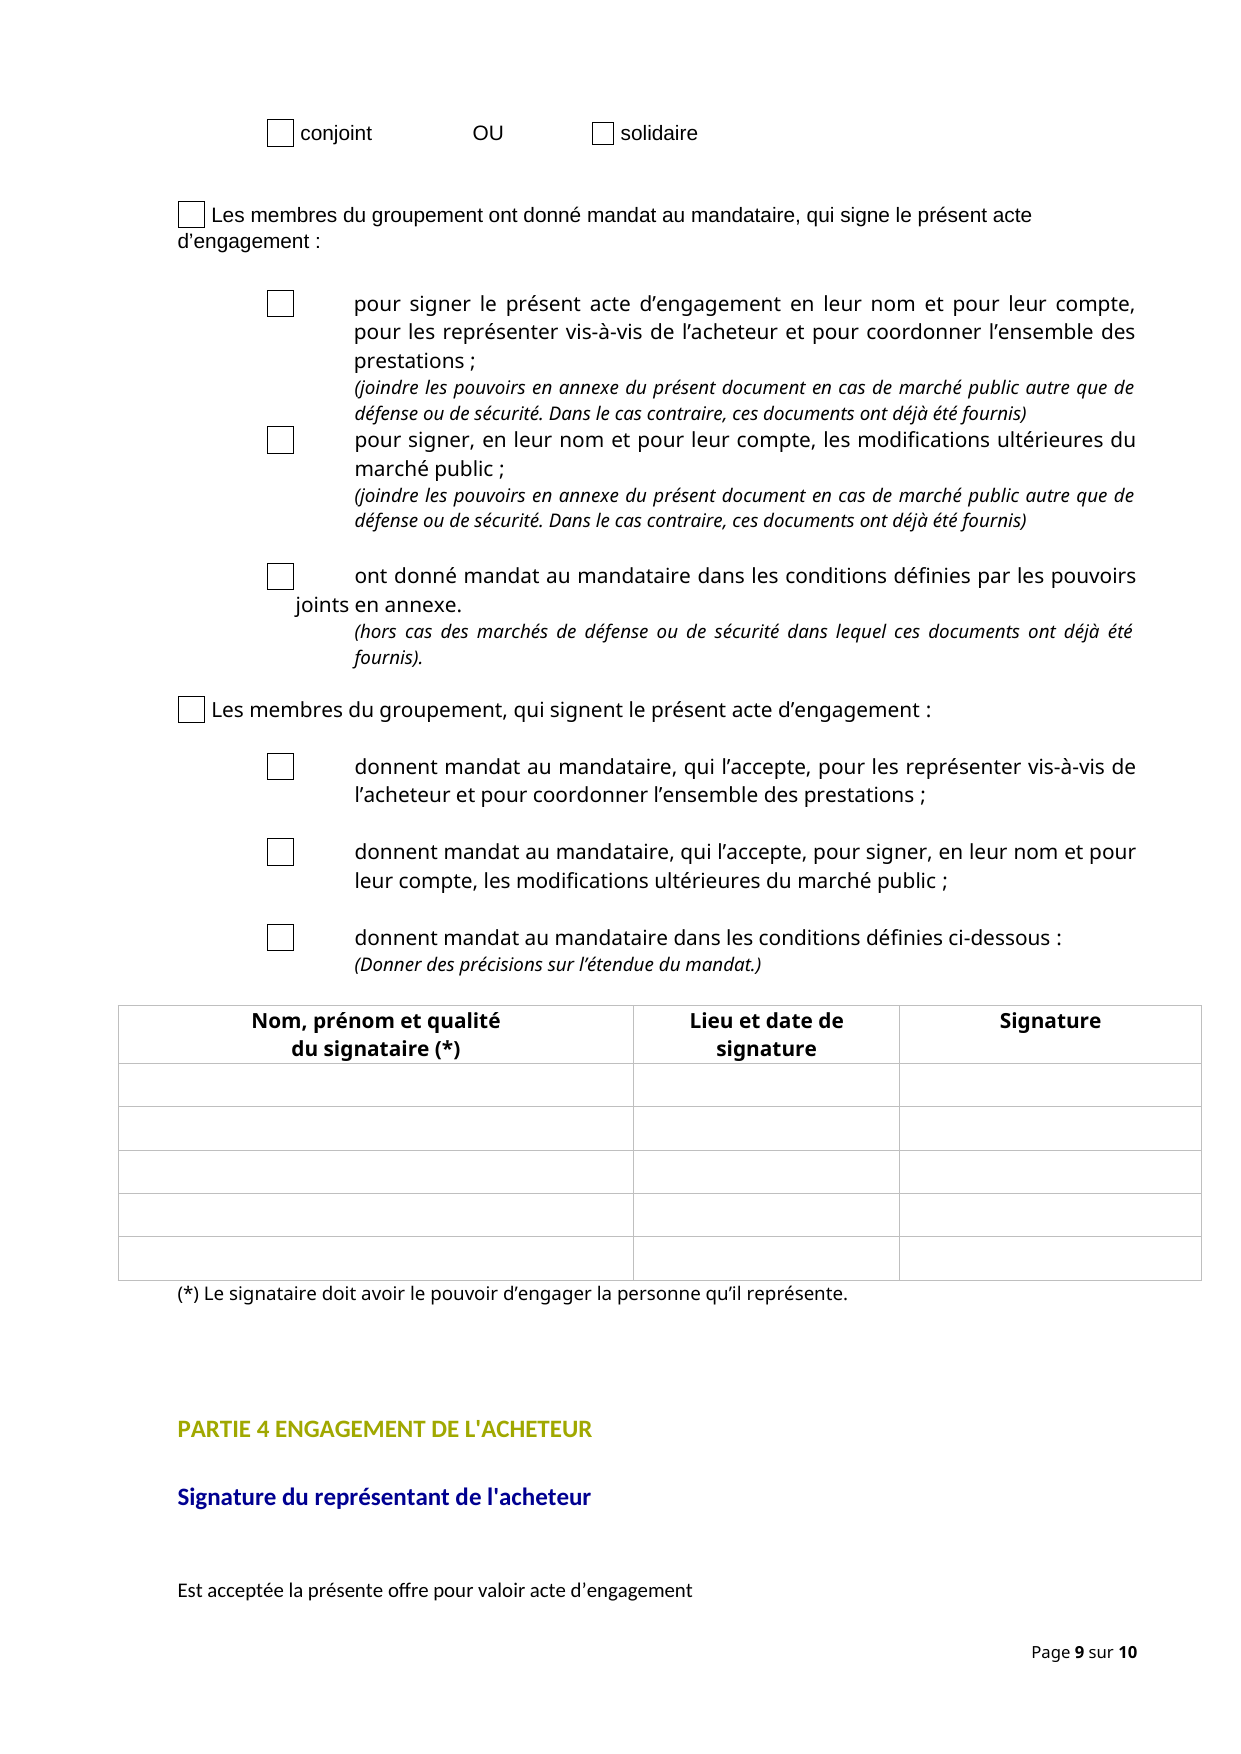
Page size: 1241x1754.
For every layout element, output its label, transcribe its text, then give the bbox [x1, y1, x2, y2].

table_cell [900, 1064, 1201, 1106]
table_cell [634, 1151, 899, 1193]
text Les membres du groupement, qui signent le présent acte d’engagement : [177, 695, 1137, 723]
table_cell [119, 1237, 633, 1279]
table_cell [900, 1194, 1201, 1236]
table_cell [634, 1194, 899, 1236]
text (*) Le signataire doit avoir le pouvoir d’engager la personne qu’il représente. [177, 1281, 1137, 1306]
text (joindre les pouvoirs en annexe du présent document en cas de marché public autre que de défense ou de sécurité. Dans le cas contraire, ces documents ont déjà été fournis) [354, 482, 1137, 533]
text pour signer, en leur nom et pour leur compte, les modifications ultérieures du marché public ; [266, 425, 1137, 482]
text donnent mandat au mandataire, qui l’accepte, pour signer, en leur nom et pour leur compte, les modifications ultérieures du marché public ; [266, 837, 1137, 894]
text ont donné mandat au mandataire dans les conditions définies par les pouvoirs joints en annexe. [207, 562, 1137, 618]
table_cell [634, 1107, 899, 1149]
table_header Signature [900, 1006, 1201, 1063]
text (hors cas des marchés de défense ou de sécurité dans lequel ces documents ont déjà été fournis). [354, 618, 1137, 669]
table_cell [119, 1194, 633, 1236]
text (joindre les pouvoirs en annexe du présent document en cas de marché public autre que de défense ou de sécurité. Dans le cas contraire, ces documents ont déjà été fournis) [354, 374, 1137, 425]
table_cell [634, 1064, 899, 1106]
table_cell [900, 1151, 1201, 1193]
table_header Lieu et date de signature [634, 1006, 899, 1063]
text Est acceptée la présente offre pour valoir acte d’engagement [177, 1577, 1137, 1603]
table_cell [119, 1107, 633, 1149]
table_cell [119, 1064, 633, 1106]
text (Donner des précisions sur l’étendue du mandat.) [207, 951, 1137, 977]
text pour signer le présent acte d’engagement en leur nom et pour leur compte, pour les représenter vis-à-vis de l’acheteur et pour coordonner l’ensemble des prestations ; [177, 289, 1137, 374]
text conjoint OU solidaire [177, 118, 1137, 147]
table_cell [900, 1107, 1201, 1149]
text donnent mandat au mandataire dans les conditions définies ci-dessous : [207, 923, 1137, 951]
table_cell [900, 1237, 1201, 1279]
list Signature du représentant de l'acheteur [177, 1481, 1137, 1512]
subtitle Partie 4 Engagement de l'acheteur [177, 1413, 1137, 1443]
table_cell [119, 1151, 633, 1193]
text Les membres du groupement ont donné mandat au mandataire, qui signe le présent acte d’engagement : [177, 200, 1137, 252]
table_header Nom, prénom et qualité du signataire (*) [119, 1006, 633, 1063]
text donnent mandat au mandataire, qui l’accepte, pour les représenter vis-à-vis de l’acheteur et pour coordonner l’ensemble des prestations ; [266, 752, 1137, 809]
table_cell [634, 1237, 899, 1279]
